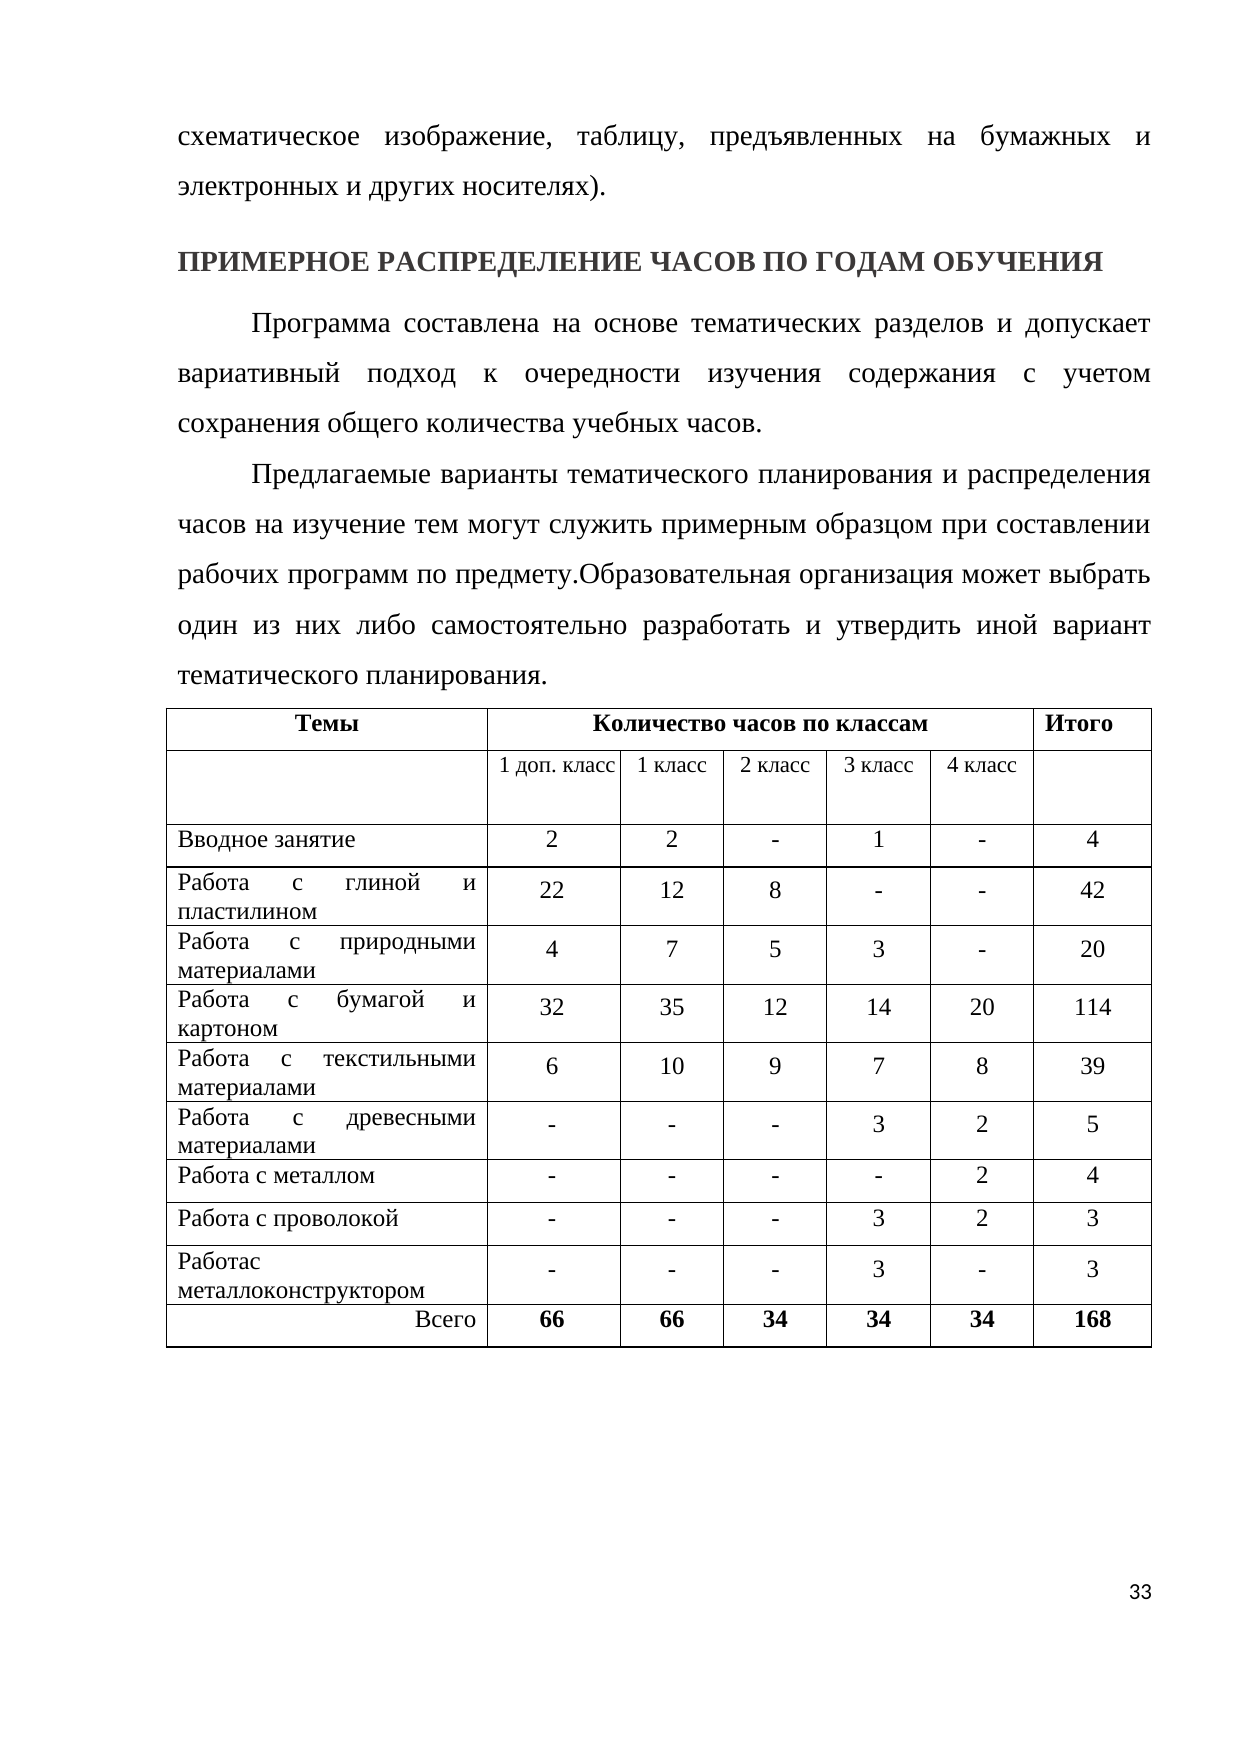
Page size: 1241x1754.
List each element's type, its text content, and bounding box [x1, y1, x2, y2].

table_cell 168 [1034, 1305, 1151, 1346]
table_cell 2 [621, 825, 723, 866]
table_cell [1034, 751, 1151, 823]
table_cell 6 [488, 1043, 620, 1101]
table_cell 4 класс [931, 751, 1033, 823]
table_cell - [931, 825, 1033, 866]
table_cell 2 [931, 1160, 1033, 1202]
table_cell - [621, 1160, 723, 1202]
table_cell 1 доп. класс [488, 751, 620, 823]
table_cell Работа с бумагой и картоном [167, 985, 487, 1042]
table_cell Работа с проволокой [167, 1203, 487, 1245]
table_cell 3 [827, 926, 930, 983]
table_cell Работа с древесными материалами [167, 1102, 487, 1159]
table_cell 32 [488, 985, 620, 1042]
table_cell - [931, 868, 1033, 925]
table_cell 7 [827, 1043, 930, 1101]
table_cell 34 [827, 1305, 930, 1346]
table_cell - [488, 1203, 620, 1245]
table_cell - [724, 825, 826, 866]
table_cell 3 [827, 1246, 930, 1303]
table_cell 20 [931, 985, 1033, 1042]
table_cell 34 [724, 1305, 826, 1346]
table_cell Всего [167, 1305, 487, 1346]
table_cell - [724, 1203, 826, 1245]
table_cell - [488, 1160, 620, 1202]
table_cell 3 [1034, 1203, 1151, 1245]
table_cell 20 [1034, 926, 1151, 983]
table_cell 114 [1034, 985, 1151, 1042]
table_cell - [931, 926, 1033, 983]
table_cell [167, 751, 487, 823]
table_cell - [724, 1246, 826, 1303]
table_cell 4 [1034, 1160, 1151, 1202]
table_cell 4 [488, 926, 620, 983]
table_cell 12 [724, 985, 826, 1042]
table_cell 22 [488, 868, 620, 925]
table_cell 8 [931, 1043, 1033, 1101]
table_cell 8 [724, 868, 826, 925]
table_cell 10 [621, 1043, 723, 1101]
table_cell - [621, 1246, 723, 1303]
table_cell 35 [621, 985, 723, 1042]
table_cell 66 [621, 1305, 723, 1346]
table_cell - [488, 1102, 620, 1159]
table_cell 2 класс [724, 751, 826, 823]
table_cell 42 [1034, 868, 1151, 925]
table_cell 3 [827, 1203, 930, 1245]
table_header Итого [1034, 709, 1151, 750]
table_cell - [931, 1246, 1033, 1303]
table_header Темы [167, 709, 487, 750]
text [177, 118, 1152, 202]
table_cell - [724, 1160, 826, 1202]
table_cell 2 [931, 1102, 1033, 1159]
table_cell 2 [488, 825, 620, 866]
table_cell Работа с металлом [167, 1160, 487, 1202]
table_cell 2 [931, 1203, 1033, 1245]
table_cell 3 [827, 1102, 930, 1159]
table_cell 66 [488, 1305, 620, 1346]
table_cell - [621, 1203, 723, 1245]
table_cell Вводное занятие [167, 825, 487, 866]
table_cell 1 класс [621, 751, 723, 823]
table_cell Работа с текстильными материалами [167, 1043, 487, 1101]
text Программа составлена на основе тематических разделов и допускает вариативный подход к очередности изучения содержания с учетом сохранения общего количества учебных часов. [177, 305, 1152, 439]
table_cell 1 [827, 825, 930, 866]
table_header Количество часов по классам [488, 709, 1033, 750]
table_cell 3 [1034, 1246, 1151, 1303]
table_cell - [724, 1102, 826, 1159]
table_cell 7 [621, 926, 723, 983]
table_cell - [488, 1246, 620, 1303]
table_cell 12 [621, 868, 723, 925]
table_cell - [827, 868, 930, 925]
table_cell 34 [931, 1305, 1033, 1346]
table_cell - [621, 1102, 723, 1159]
table_cell 5 [724, 926, 826, 983]
table_cell 5 [1034, 1102, 1151, 1159]
table_cell Работа с природными материалами [167, 926, 487, 983]
table_cell 3 класс [827, 751, 930, 823]
table_cell 39 [1034, 1043, 1151, 1101]
table_cell 9 [724, 1043, 826, 1101]
table_cell 4 [1034, 825, 1151, 866]
table_cell - [827, 1160, 930, 1202]
text Предлагаемые варианты тематического планирования и распределения часов на изучение тем могут служить примерным образцом при составлении рабочих программ по предмету.Образовательная организация может выбрать один из них либо самостоятельно разработать и утвердить иной вариант тематического планирования. [177, 456, 1152, 691]
table_cell Работа с глиной и пластилином [167, 868, 487, 925]
subtitle ПРИМЕРНОЕ РАСПРЕДЕЛЕНИЕ ЧАСОВ ПО ГОДАМ ОБУЧЕНИЯ [177, 244, 1152, 277]
table_cell 14 [827, 985, 930, 1042]
table_cell Работас металлоконструктором [167, 1246, 487, 1303]
